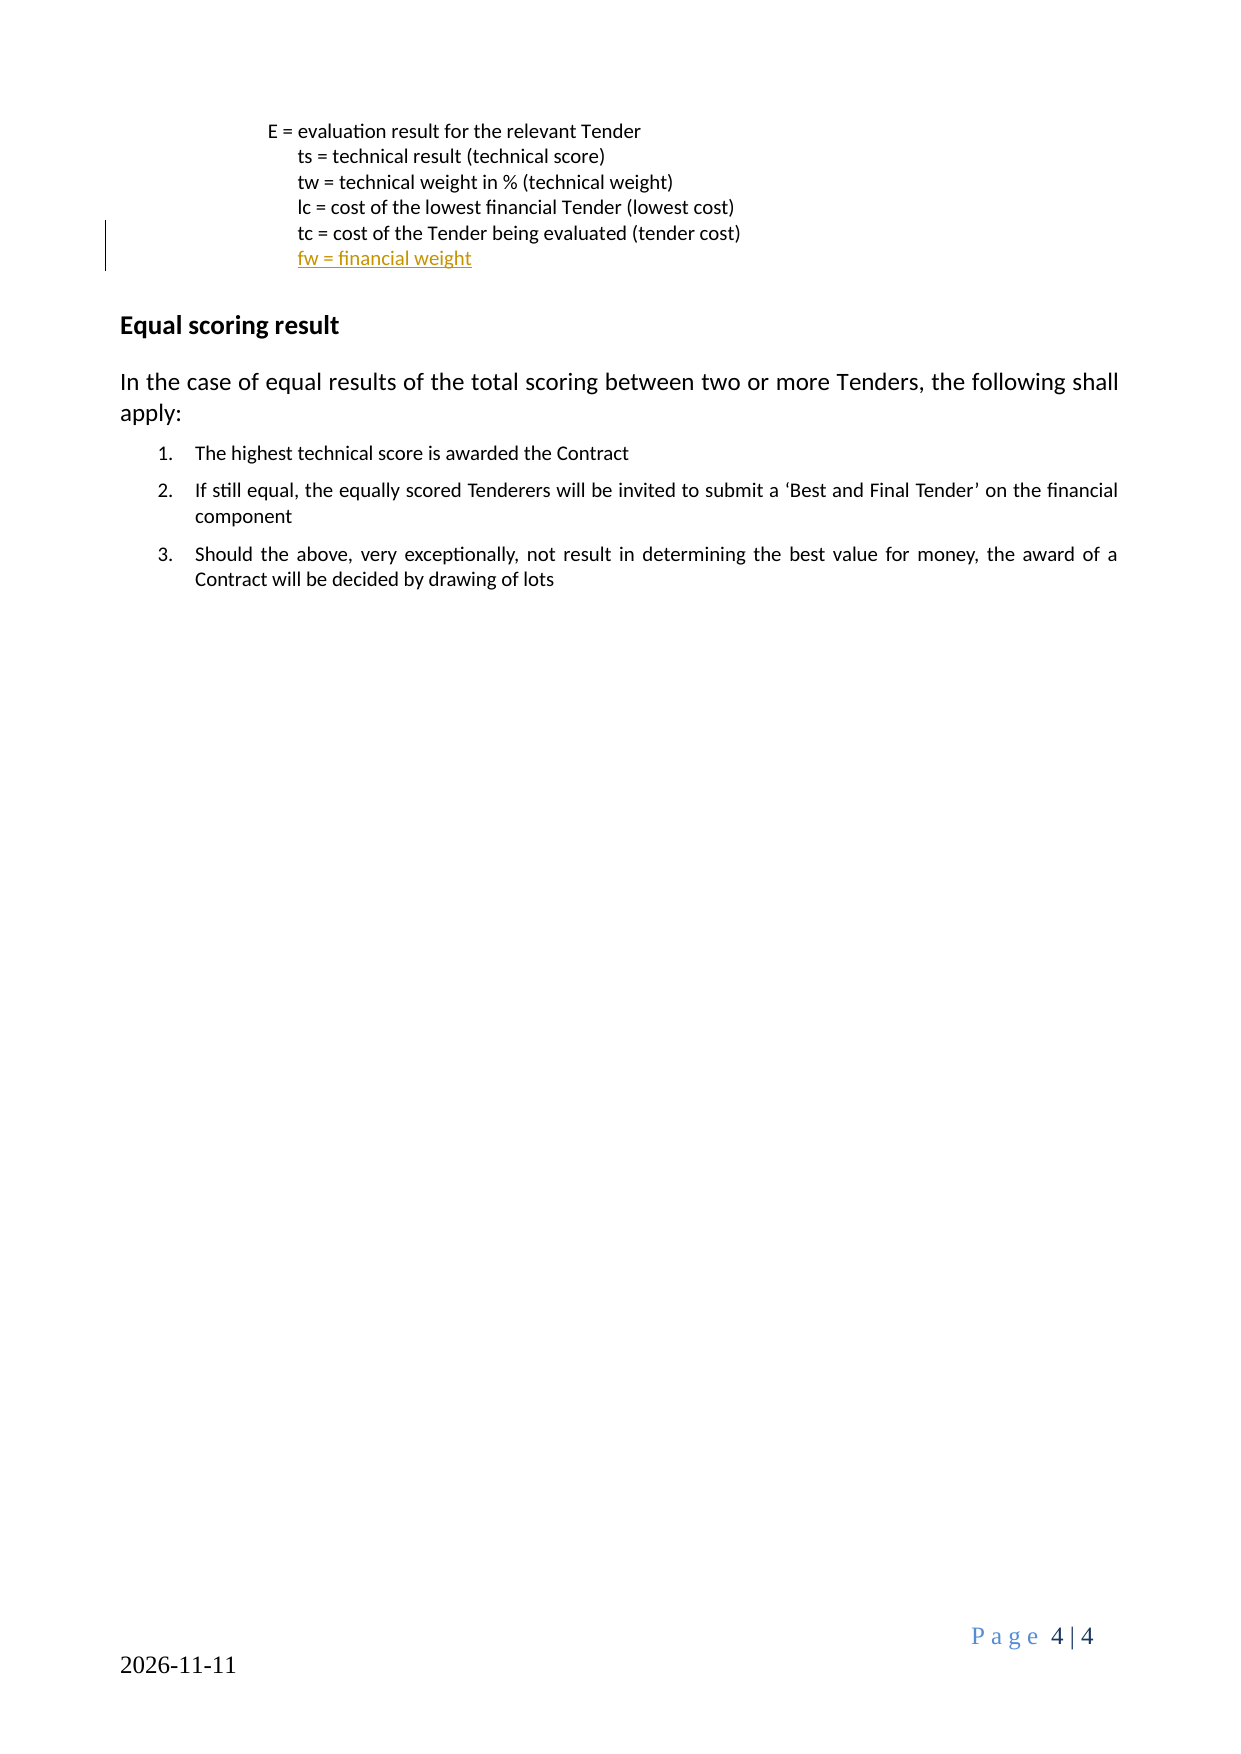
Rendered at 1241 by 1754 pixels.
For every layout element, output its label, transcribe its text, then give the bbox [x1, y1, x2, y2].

text In the case of equal results of the total scoring between two or more Tenders, the following shall apply: [120, 366, 1120, 427]
text ts = technical result (technical score) [297, 144, 1120, 169]
text E = evaluation result for the relevant Tender [268, 118, 1120, 144]
text tc = cost of the Tender being evaluated (tender cost) [297, 220, 1120, 245]
list If still equal, the equally scored Tenderers will be invited to submit a ‘Best and Final Tender’ on the financial component [157, 478, 1120, 528]
subtitle Equal scoring result [120, 308, 1120, 341]
text lc = cost of the lowest financial Tender (lowest cost) [297, 194, 1120, 220]
text tw = technical weight in % (technical weight) [297, 169, 1120, 194]
list The highest technical score is awarded the Contract [157, 440, 1120, 465]
list Should the above, very exceptionally, not result in determining the best value for money, the award of a Contract will be decided by drawing of lots [157, 541, 1120, 592]
